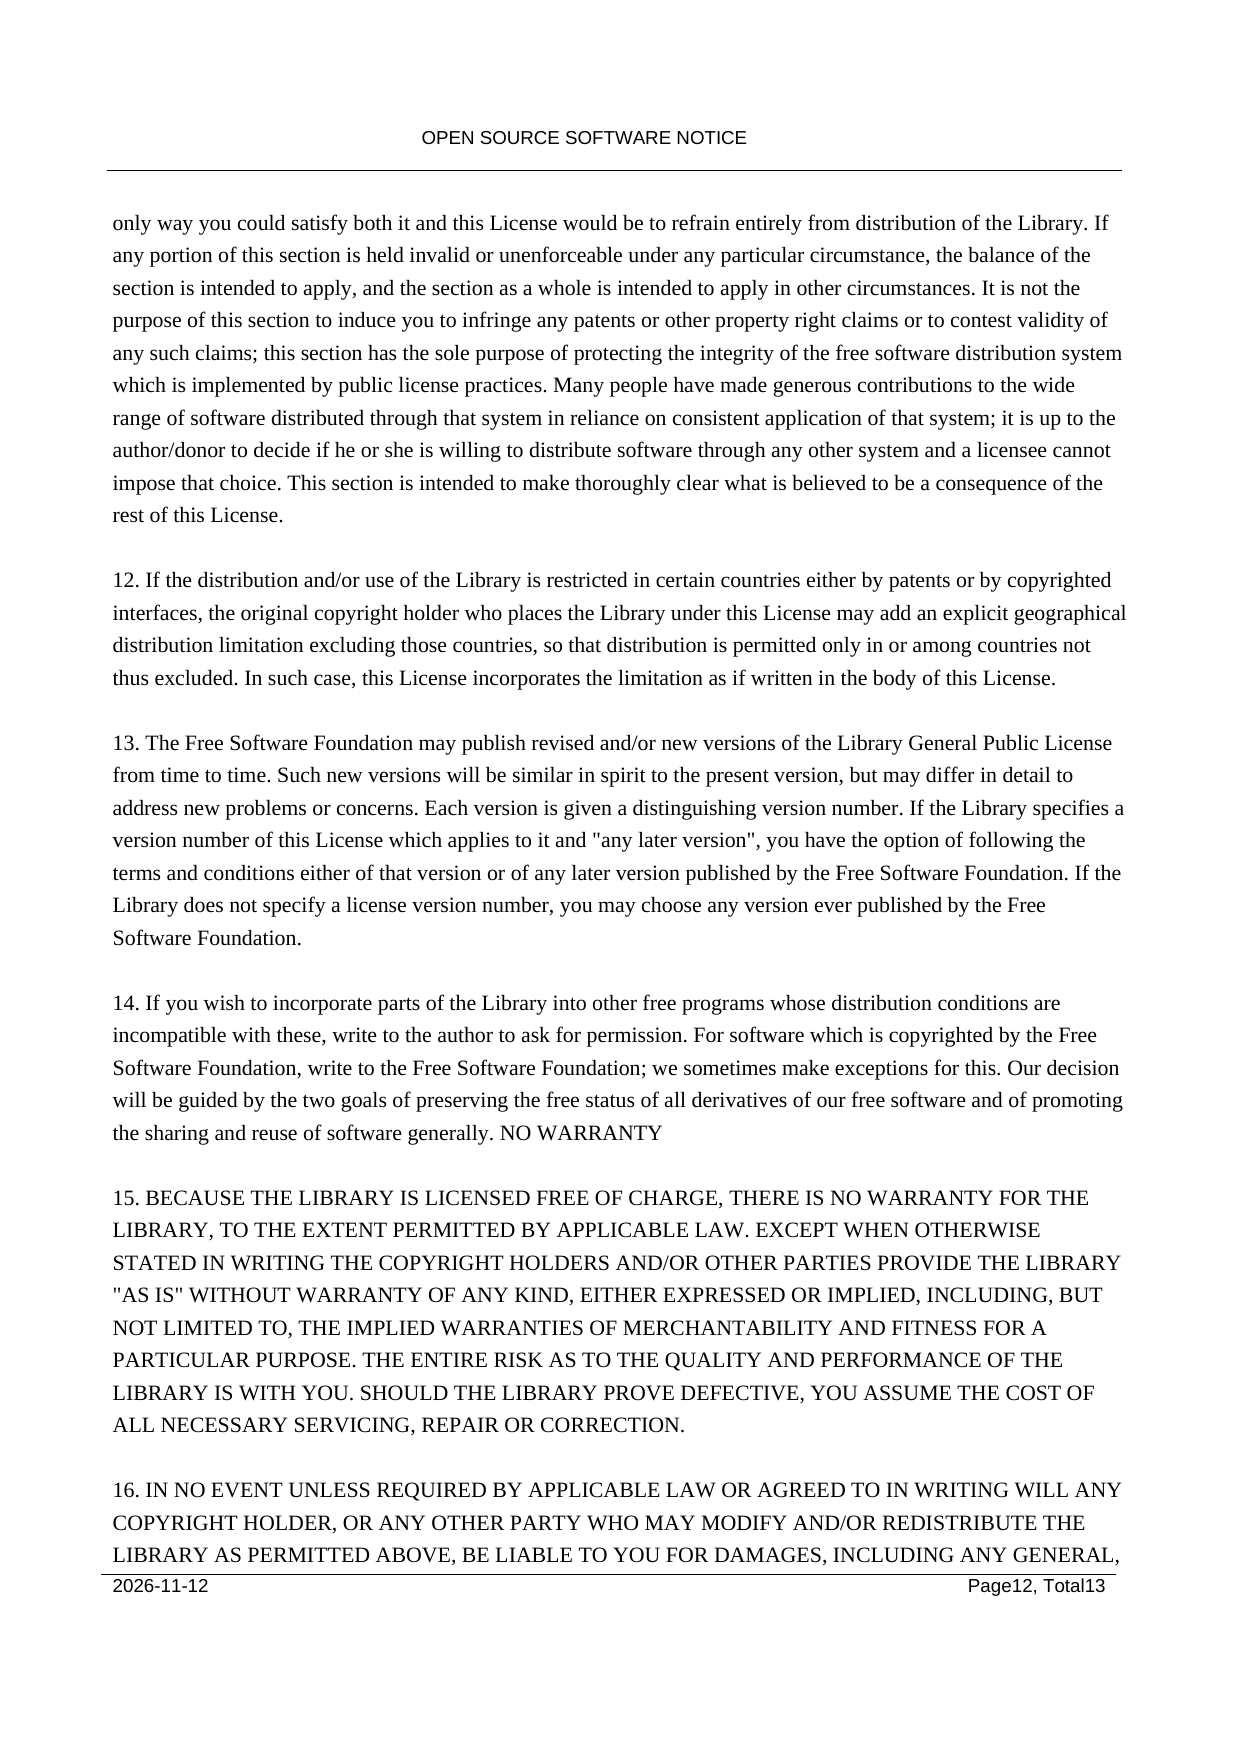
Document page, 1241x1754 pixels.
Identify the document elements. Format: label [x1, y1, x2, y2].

text [112, 206, 1128, 1571]
